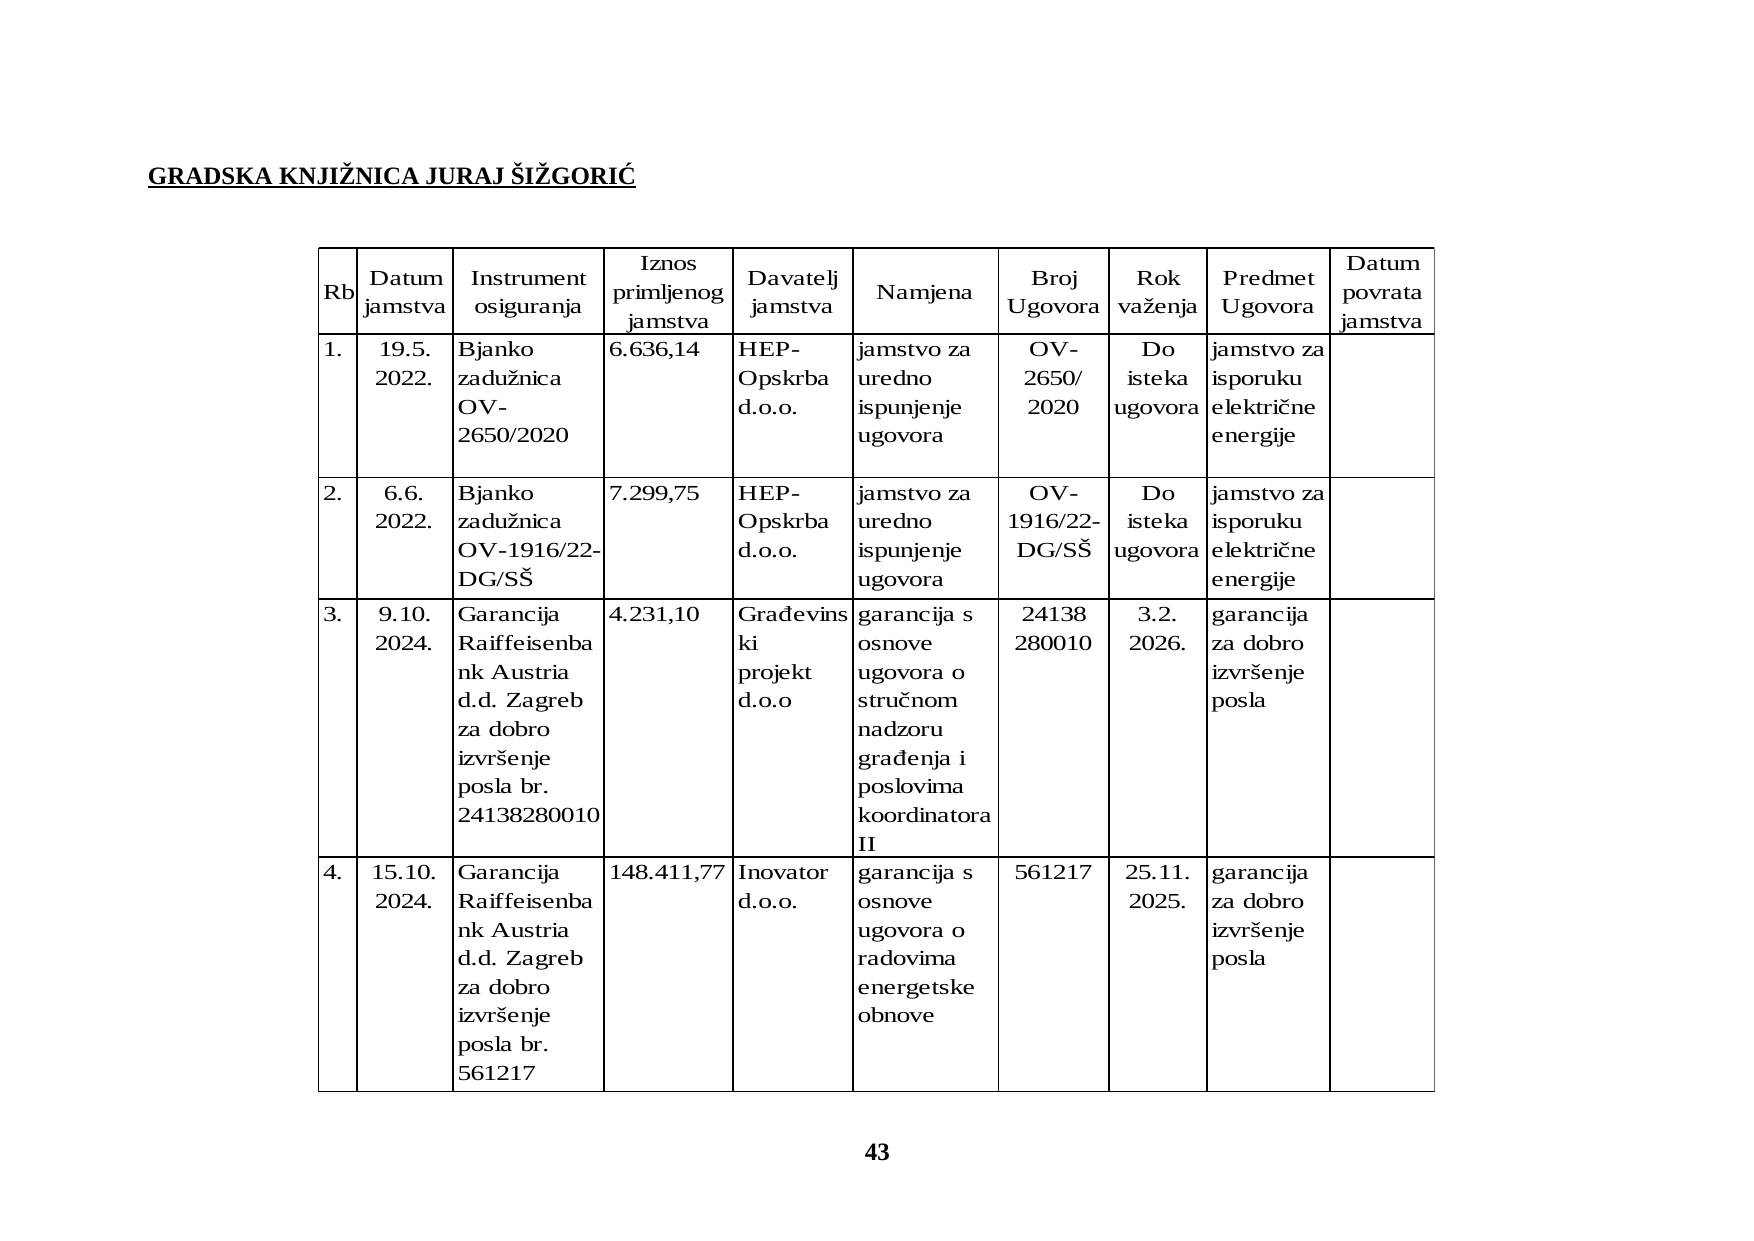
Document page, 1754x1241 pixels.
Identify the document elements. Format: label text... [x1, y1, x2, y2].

list GRADSKA KNJIŽNICA JURAJ ŠIŽGORIĆ [148, 161, 1606, 190]
